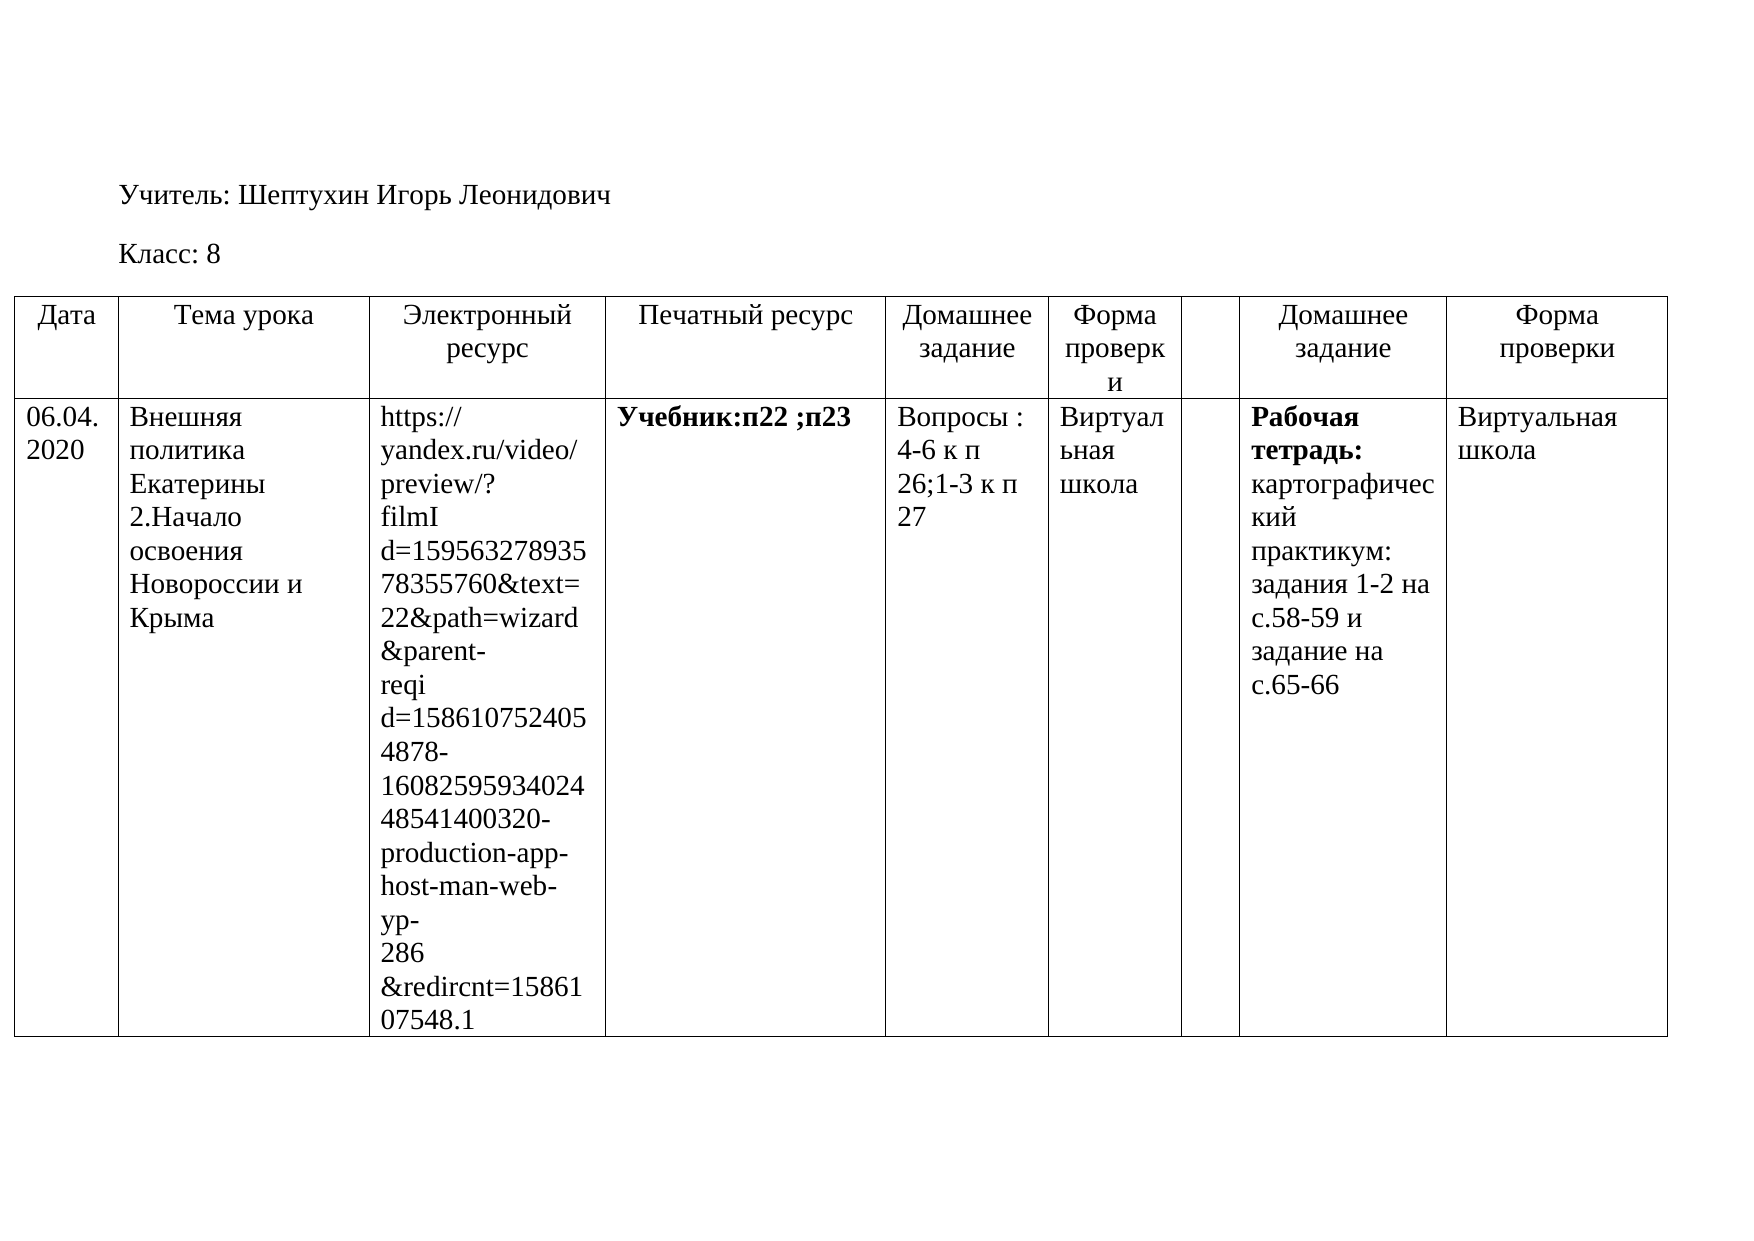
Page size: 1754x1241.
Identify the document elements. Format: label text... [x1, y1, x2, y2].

table_cell Вопросы :4-6 к п 26;1-3 к п 27 [886, 399, 1048, 1036]
table_header Печатный ресурс [606, 297, 885, 398]
table_cell https://yandex.ru/video/preview/?filmId=15956327893578355760&text=22&path=wizard&parent-reqid=1586107524054878-1608259593402448541400320-production-app-host-man-web-yp-286&redircnt=1586107548.1 [370, 399, 605, 1036]
table_header Домашнее задание [1240, 297, 1446, 398]
table_header Электронный ресурс [370, 297, 605, 398]
table_cell Виртуальная школа [1447, 399, 1667, 1036]
table_cell Внешняя политика Екатерины 2.Начало освоения Новороссии и Крыма [119, 399, 369, 1036]
table_header Домашнее задание [886, 297, 1048, 398]
table_header Форма проверки [1049, 297, 1181, 398]
table_cell Виртуальная школа [1049, 399, 1181, 1036]
table_header Форма проверки [1447, 297, 1667, 398]
table_header Дата [15, 297, 118, 398]
table_cell Учебник:п22 ;п23 [606, 399, 885, 1036]
table_header [1182, 297, 1239, 398]
table_cell [1182, 399, 1239, 1036]
table_cell Рабочая тетрадь: картографический практикум: задания 1-2 на с.58-59 и задание на с.65-66 [1240, 399, 1446, 1036]
text Класс: 8 [118, 237, 1636, 270]
table_header Тема урока [119, 297, 369, 398]
text Учитель: Шептухин Игорь Леонидович [118, 177, 1636, 211]
table_cell 06.04.2020 [15, 399, 118, 1036]
